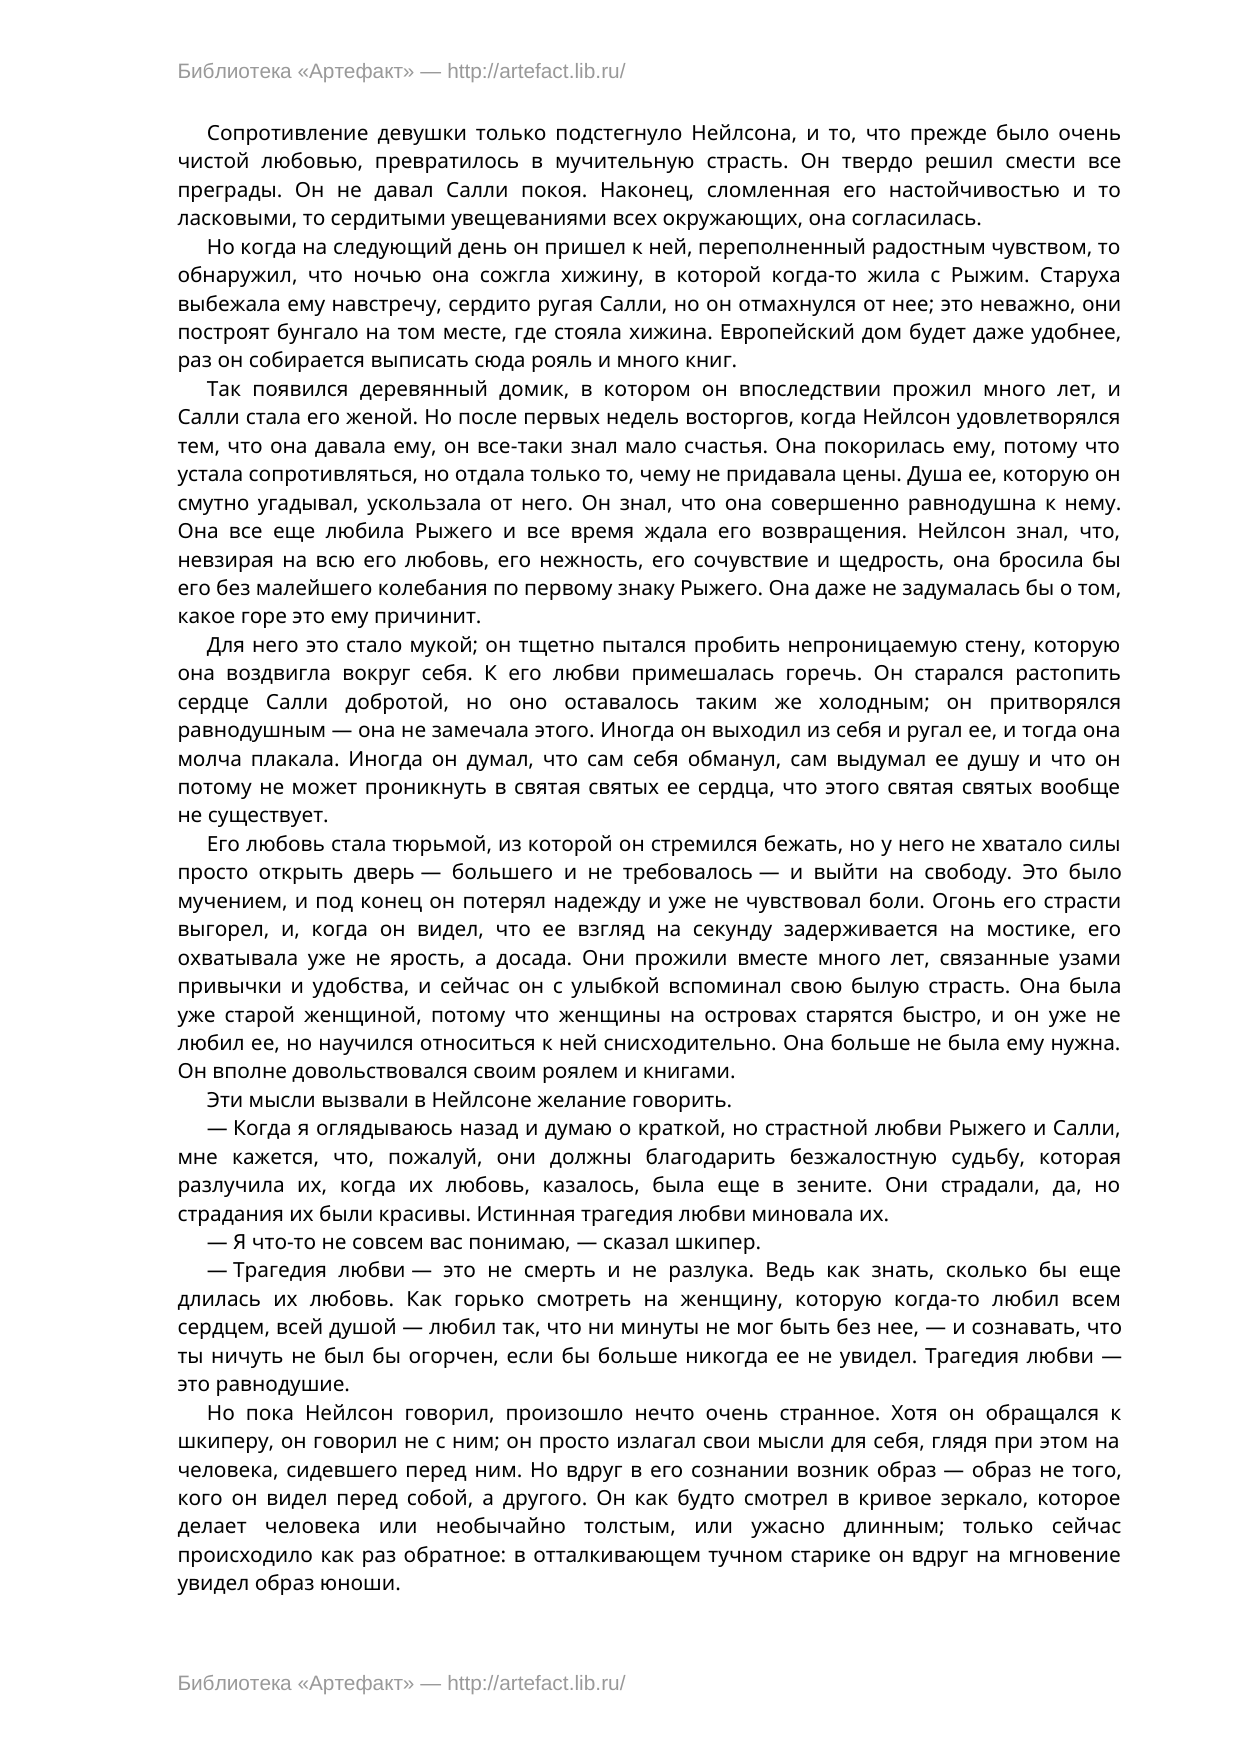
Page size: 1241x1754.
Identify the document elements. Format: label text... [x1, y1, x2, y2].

text Но пока Нейлсон говорил, произошло нечто очень странное. Хотя он обращался к шкиперу, он говорил не с ним; он просто излагал свои мысли для себя, глядя при этом на человека, сидевшего перед ним. Но вдруг в его сознании возник образ — образ не того, кого он видел перед собой, а другого. Он как будто смотрел в кривое зеркало, которое делает человека или необычайно толстым, или ужасно длинным; только сейчас происходило как раз обратное: в отталкивающем тучном старике он вдруг на мгновение увидел образ юноши. [177, 1398, 1122, 1597]
text — Когда я оглядываюсь назад и думаю о краткой, но страстной любви Рыжего и Салли, мне кажется, что, пожалуй, они должны благодарить безжалостную судьбу, которая разлучила их, когда их любовь, казалось, была еще в зените. Они страдали, да, но страдания их были красивы. Истинная трагедия любви миновала их. [177, 1113, 1122, 1227]
text Но когда на следующий день он пришел к ней, переполненный радостным чувством, то обнаружил, что ночью она сожгла хижину, в которой когда-то жила с Рыжим. Старуха выбежала ему навстречу, сердито ругая Салли, но он отмахнулся от нее; это неважно, они построят бунгало на том месте, где стояла хижина. Европейский дом будет даже удобнее, раз он собирается выписать сюда рояль и много книг. [177, 232, 1122, 374]
text Для него это стало мукой; он тщетно пытался пробить непроницаемую стену, которую она воздвигла вокруг себя. К его любви примешалась горечь. Он старался растопить сердце Салли добротой, но оно оставалось таким же холодным; он притворялся равнодушным — она не замечала этого. Иногда он выходил из себя и ругал ее, и тогда она молча плакала. Иногда он думал, что сам себя обманул, сам выдумал ее душу и что он потому не может проникнуть в святая святых ее сердца, что этого святая святых вообще не существует. [177, 630, 1122, 829]
text — Трагедия любви — это не смерть и не разлука. Ведь как знать, сколько бы еще длилась их любовь. Как горько смотреть на женщину, которую когда-то любил всем сердцем, всей душой — любил так, что ни минуты не мог быть без нее, — и сознавать, что ты ничуть не был бы огорчен, если бы больше никогда ее не увидел. Трагедия любви — это равнодушие. [177, 1256, 1122, 1398]
text Так появился деревянный домик, в котором он впоследствии прожил много лет, и Салли стала его женой. Но после первых недель восторгов, когда Нейлсон удовлетворялся тем, что она давала ему, он все-таки знал мало счастья. Она покорилась ему, потому что устала сопротивляться, но отдала только то, чему не придавала цены. Душа ее, которую он смутно угадывал, ускользала от него. Он знал, что она совершенно равнодушна к нему. Она все еще любила Рыжего и все время ждала его возвращения. Нейлсон знал, что, невзирая на всю его любовь, его нежность, его сочувствие и щедрость, она бросила бы его без малейшего колебания по первому знаку Рыжего. Она даже не задумалась бы о том, какое горе это ему причинит. [177, 374, 1122, 630]
text Сопротивление девушки только подстегнуло Нейлсона, и то, что прежде было очень чистой любовью, превратилось в мучительную страсть. Он твердо решил смести все преграды. Он не давал Салли покоя. Наконец, сломленная его настойчивостью и то ласковыми, то сердитыми увещеваниями всех окружающих, она согласилась. [177, 118, 1122, 232]
text Эти мысли вызвали в Нейлсоне желание говорить. [177, 1085, 1122, 1113]
text — Я что-то не совсем вас понимаю, — сказал шкипер. [177, 1227, 1122, 1256]
text Его любовь стала тюрьмой, из которой он стремился бежать, но у него не хватало силы просто открыть дверь — большего и не требовалось — и выйти на свободу. Это было мучением, и под конец он потерял надежду и уже не чувствовал боли. Огонь его страсти выгорел, и, когда он видел, что ее взгляд на секунду задерживается на мостике, его охватывала уже не ярость, а досада. Они прожили вместе много лет, связанные узами привычки и удобства, и сейчас он с улыбкой вспоминал свою былую страсть. Она была уже старой женщиной, потому что женщины на островах старятся быстро, и он уже не любил ее, но научился относиться к ней снисходительно. Она больше не была ему нужна. Он вполне довольствовался своим роялем и книгами. [177, 829, 1122, 1085]
